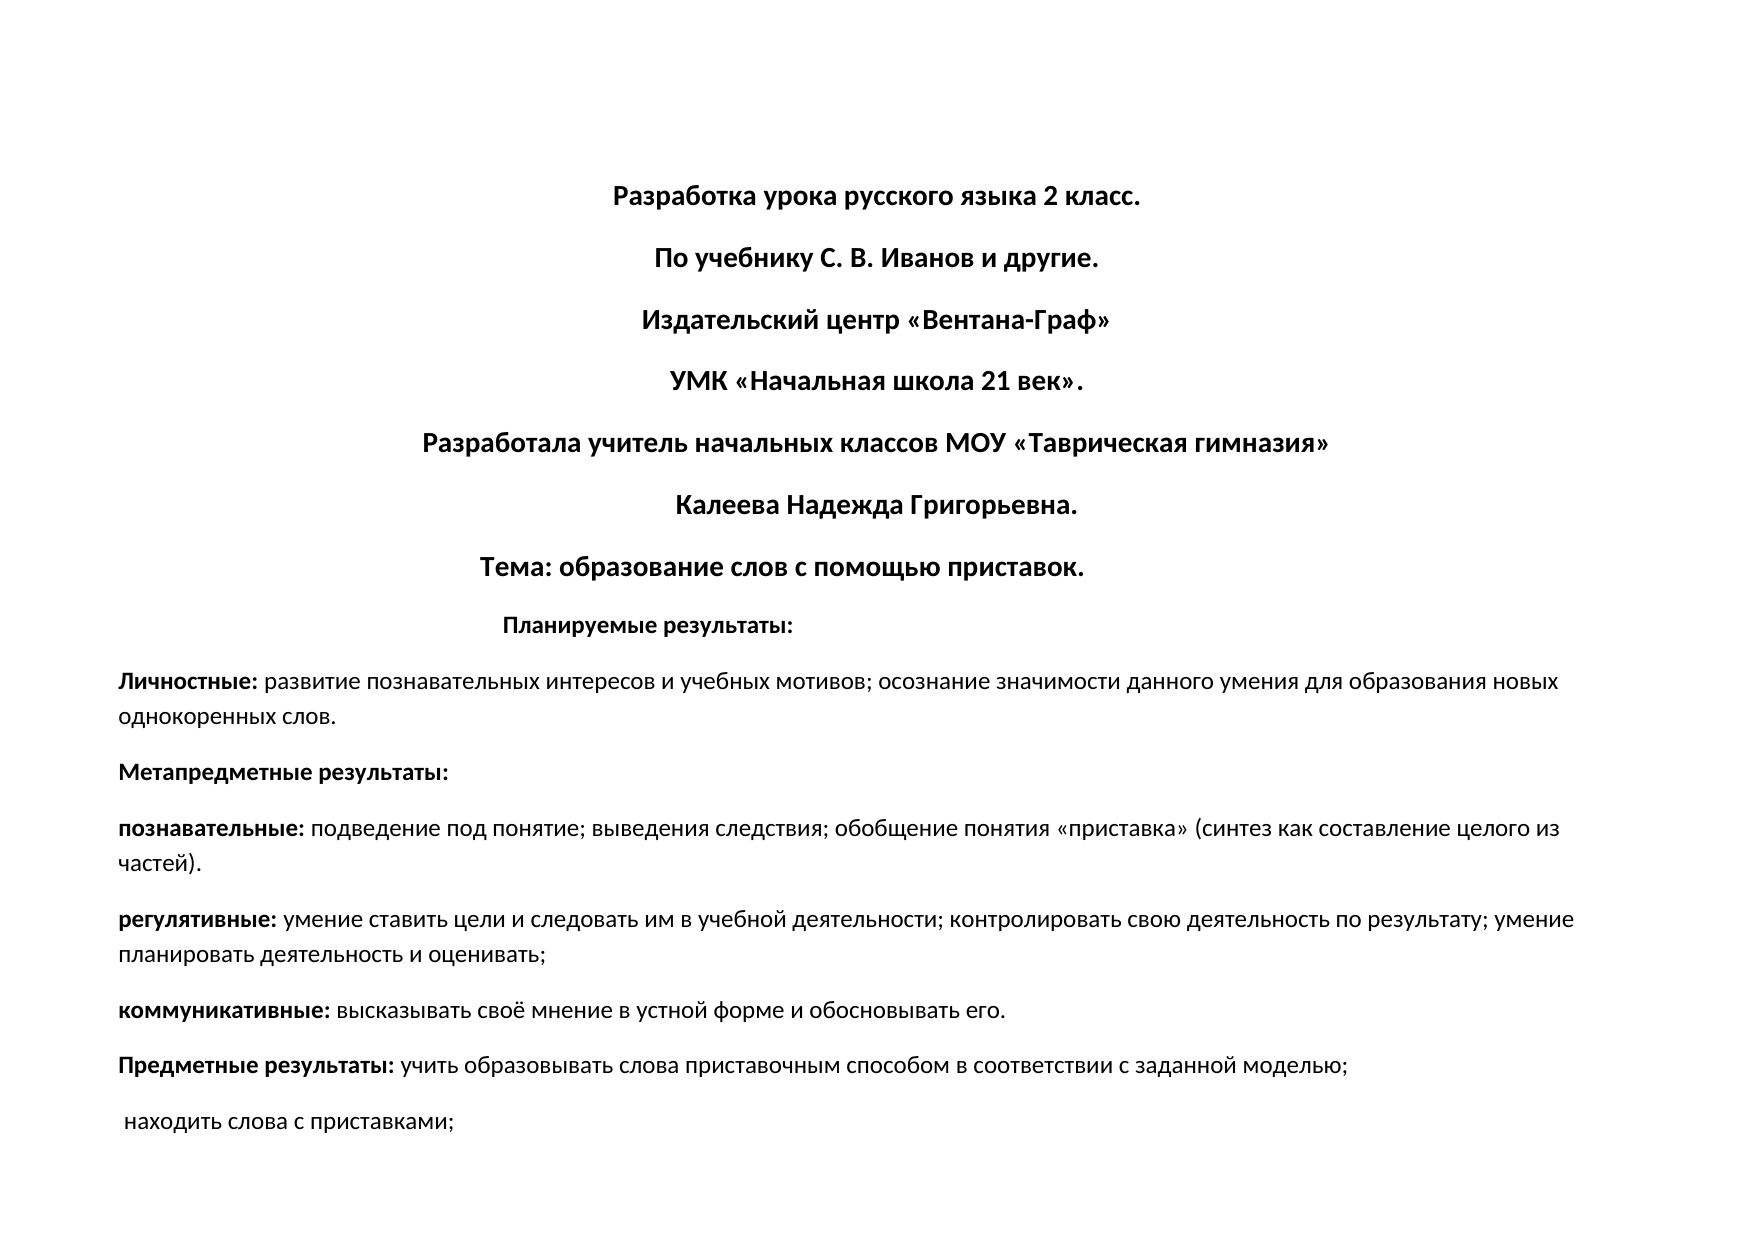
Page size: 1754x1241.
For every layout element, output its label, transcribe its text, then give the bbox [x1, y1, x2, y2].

text Метапредметные результаты: [118, 756, 1636, 787]
text По учебнику С. В. Иванов и другие. [118, 239, 1636, 274]
text Личностные: развитие познавательных интересов и учебных мотивов; осознание значимости данного умения для образования новых однокоренных слов. [118, 665, 1636, 731]
text УМК «Начальная школа 21 век». [118, 362, 1636, 398]
text Разработка урока русского языка 2 класс. [118, 177, 1636, 213]
text коммуникативные: высказывать своё мнение в устной форме и обосновывать его. [118, 994, 1636, 1024]
text Предметные результаты: учить образовывать слова приставочным способом в соответствии с заданной моделью; [118, 1049, 1636, 1080]
text познавательные: подведение под понятие; выведения следствия; обобщение понятия «приставка» (синтез как составление целого из частей). [118, 812, 1636, 878]
text находить слова с приставками; [118, 1105, 1636, 1136]
text регулятивные: умение ставить цели и следовать им в учебной деятельности; контролировать свою деятельность по результату; умение планировать деятельность и оценивать; [118, 903, 1636, 968]
text Калеева Надежда Григорьевна. [118, 486, 1636, 522]
text Разработала учитель начальных классов МОУ «Таврическая гимназия» [118, 424, 1636, 460]
text Планируемые результаты: [118, 609, 1636, 640]
text Тема: образование слов с помощью приставок. [118, 548, 1636, 583]
text Издательский центр «Вентана-Граф» [118, 301, 1636, 336]
